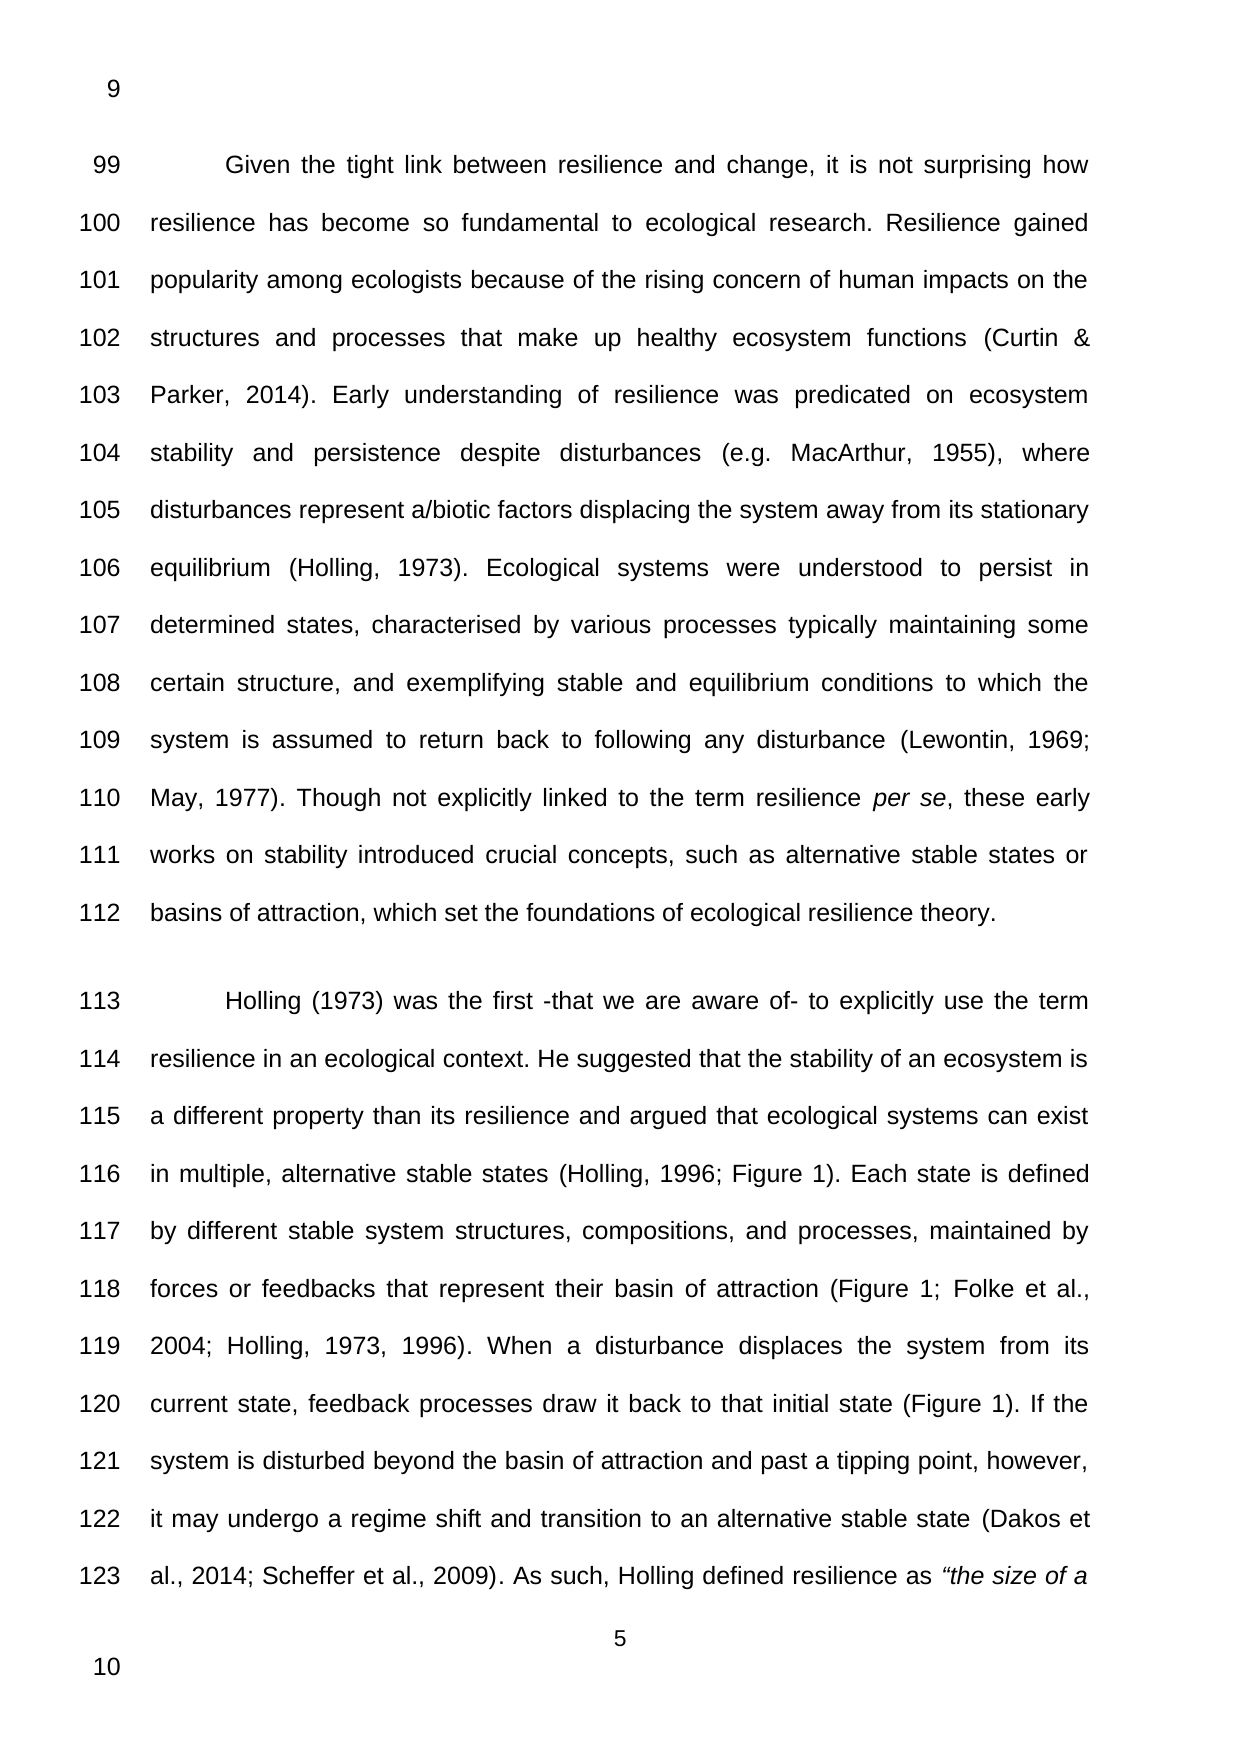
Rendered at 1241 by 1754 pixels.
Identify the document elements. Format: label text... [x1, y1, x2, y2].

text Given the tight link between resilience and change, it is not surprising how resilience has become so fundamental to ecological research. Resilience gained popularity among ecologists because of the rising concern of human impacts on the structures and processes that make up healthy ecosystem functions (Curtin & Parker, 2014). Early understanding of resilience was predicated on ecosystem stability and persistence despite disturbances (e.g. MacArthur, 1955), where disturbances represent a/biotic factors displacing the system away from its stationary equilibrium (Holling, 1973). Ecological systems were understood to persist in determined states, characterised by various processes typically maintaining some certain structure, and exemplifying stable and equilibrium conditions to which the system is assumed to return back to following any disturbance (Lewontin, 1969; May, 1977). Though not explicitly linked to the term resilience per se, these early works on stability introduced crucial concepts, such as alternative stable states or basins of attraction, which set the foundations of ecological resilience theory. [150, 150, 1090, 926]
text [150, 986, 1090, 1590]
